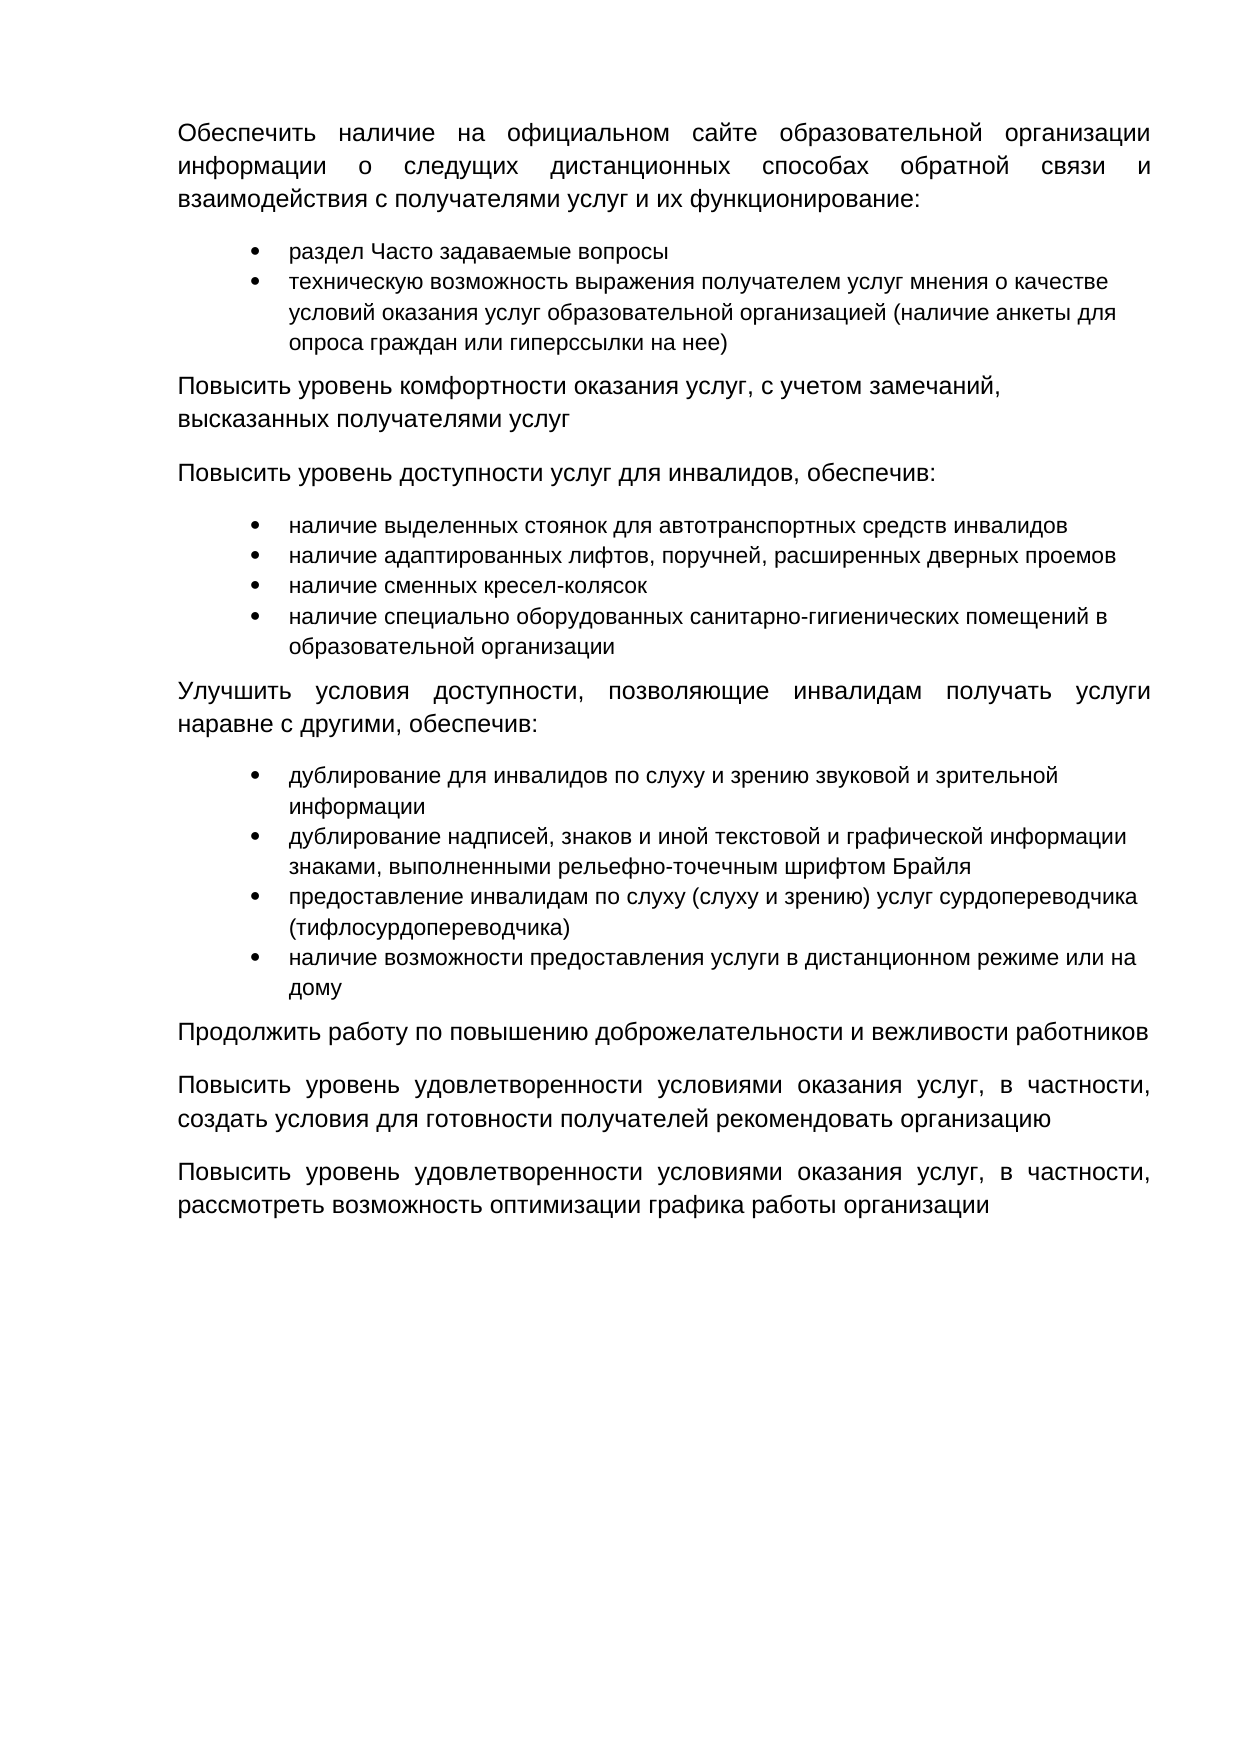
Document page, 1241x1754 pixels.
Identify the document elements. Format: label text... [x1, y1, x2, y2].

text Повысить уровень комфортности оказания услуг, с учетом замечаний, высказанных получателями услуг [177, 371, 1152, 433]
list дублирование надписей, знаков и иной текстовой и графической информации знаками, выполненными рельефно-точечным шрифтом Брайля [251, 823, 1152, 879]
list наличие сменных кресел-колясок [251, 572, 1152, 599]
list наличие выделенных стоянок для автотранспортных средств инвалидов [251, 512, 1152, 538]
text Улучшить условия доступности, позволяющие инвалидам получать услуги наравне с другими, обеспечив: [177, 676, 1152, 737]
list дублирование для инвалидов по слуху и зрению звуковой и зрительной информации [251, 762, 1152, 819]
text Повысить уровень доступности услуг для инвалидов, обеспечив: [177, 458, 1152, 487]
list наличие специально оборудованных санитарно-гигиенических помещений в образовательной организации [251, 603, 1152, 659]
list наличие адаптированных лифтов, поручней, расширенных дверных проемов [251, 542, 1152, 569]
text Повысить уровень удовлетворенности условиями оказания услуг, в частности, создать условия для готовности получателей рекомендовать организацию [177, 1071, 1152, 1132]
text Продолжить работу по повышению доброжелательности и вежливости работников [177, 1017, 1152, 1045]
list наличие возможности предоставления услуги в дистанционном режиме или на дому [251, 944, 1152, 1000]
text Обеспечить наличие на официальном сайте образовательной организации информации о следущих дистанционных способах обратной связи и взаимодействия с получателями услуг и их функционирование: [177, 118, 1152, 213]
list техническую возможность выражения получателем услуг мнения о качестве условий оказания услуг образовательной организацией (наличие анкеты для опроса граждан или гиперссылки на нее) [251, 268, 1152, 355]
text Повысить уровень удовлетворенности условиями оказания услуг, в частности, рассмотреть возможность оптимизации графика работы организации [177, 1157, 1152, 1219]
list предоставление инвалидам по слуху (слуху и зрению) услуг сурдопереводчика (тифлосурдопереводчика) [251, 883, 1152, 940]
list раздел Часто задаваемые вопросы [251, 238, 1152, 264]
